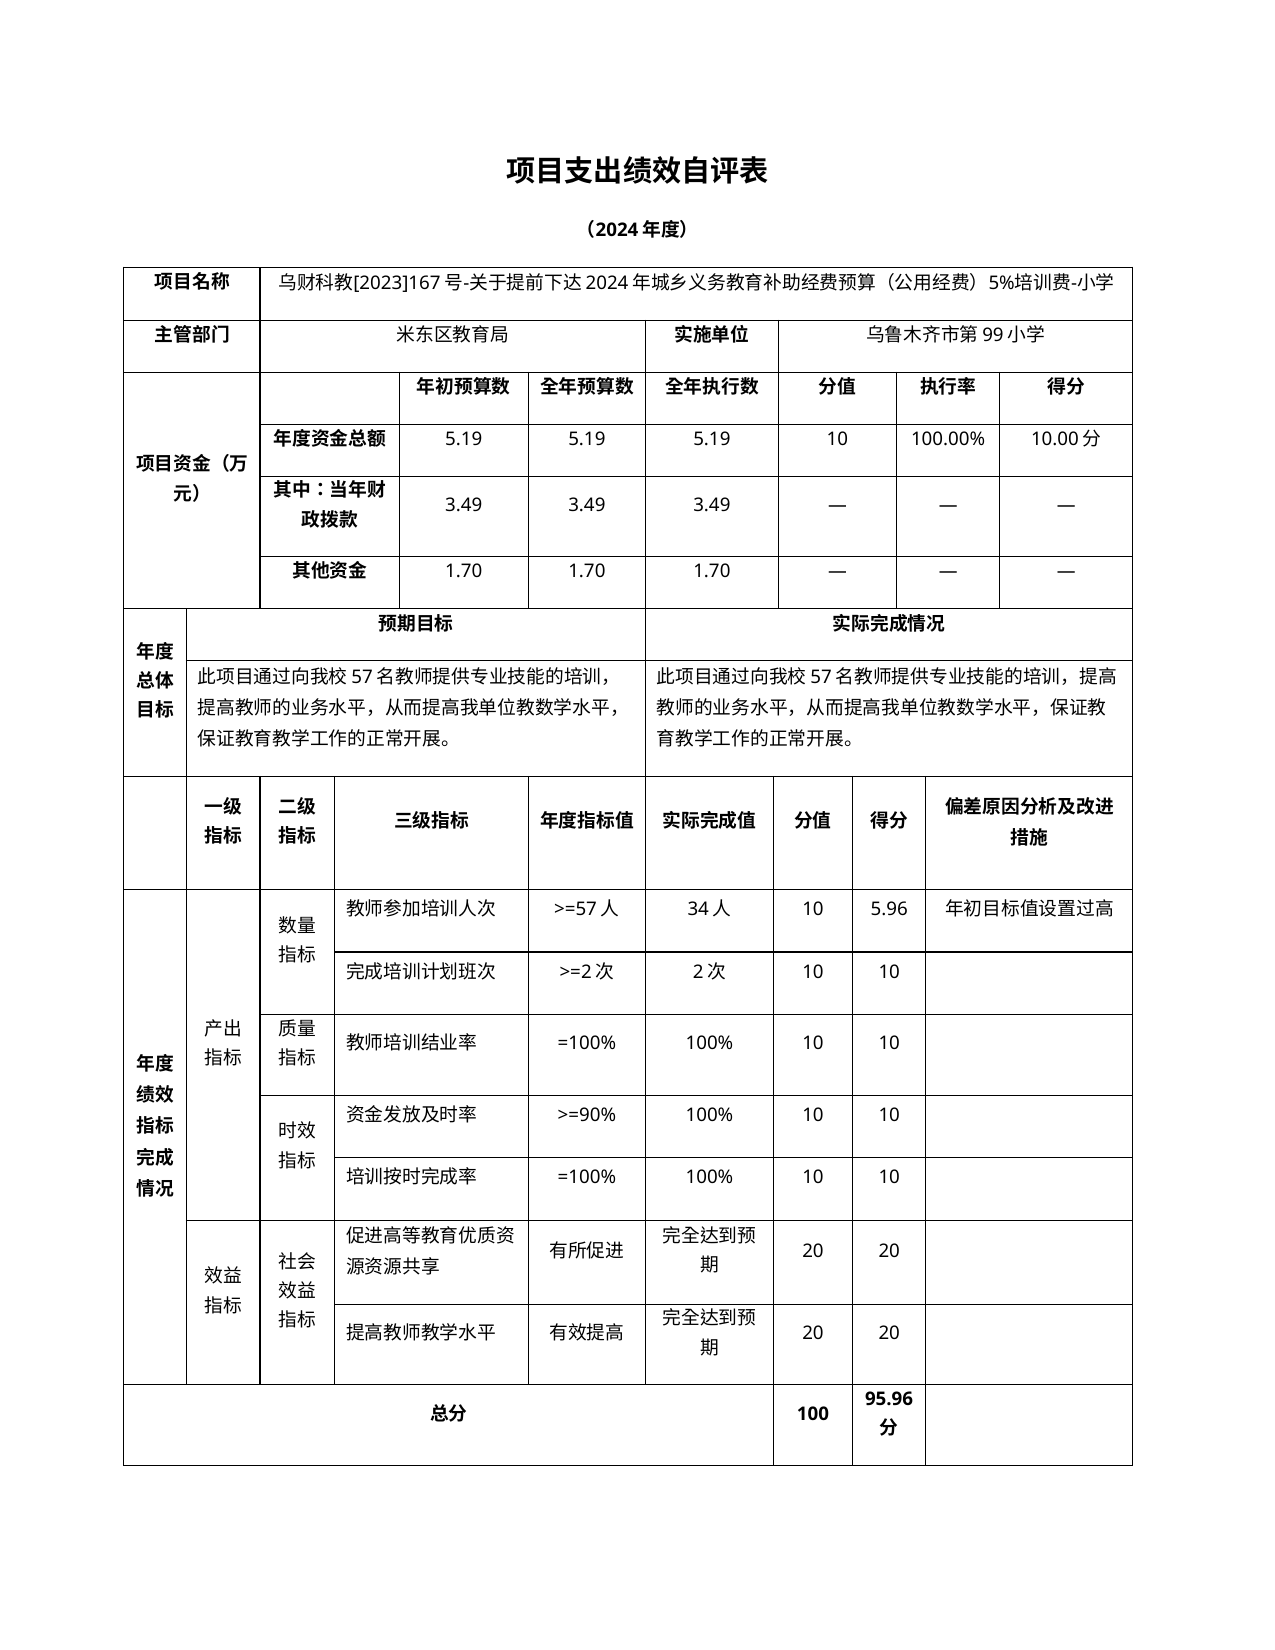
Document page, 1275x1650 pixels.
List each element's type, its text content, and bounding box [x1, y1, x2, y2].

table_cell — [1000, 477, 1132, 556]
table_cell 数量指标 [261, 890, 334, 1014]
table_cell 年度资金总额 [261, 425, 399, 476]
table_cell [261, 373, 399, 424]
table_cell =100% [529, 1158, 645, 1219]
table_cell 3.49 [400, 477, 528, 556]
table_cell 提高教师教学水平 [335, 1305, 528, 1384]
table_cell 10 [779, 425, 896, 476]
table_cell 1.70 [400, 557, 528, 608]
table_cell 执行率 [897, 373, 999, 424]
table_cell 分值 [774, 777, 852, 889]
table_cell [926, 1015, 1132, 1094]
table_cell 其他资金 [261, 557, 399, 608]
table_cell 分值 [779, 373, 896, 424]
table_cell 5.19 [400, 425, 528, 476]
table_cell 全年执行数 [646, 373, 778, 424]
table_cell 年度总体目标 [124, 609, 186, 776]
table_cell — [779, 477, 896, 556]
table_cell — [897, 477, 999, 556]
table_cell 实际完成情况 [646, 609, 1132, 660]
table_cell 3.49 [646, 477, 778, 556]
table_cell 100% [646, 1015, 773, 1094]
table_cell 5.19 [529, 425, 645, 476]
table_cell 米东区教育局 [261, 321, 645, 372]
table_cell 年度指标值 [529, 777, 645, 889]
table_cell 5.19 [646, 425, 778, 476]
table_cell [926, 1096, 1132, 1157]
table_cell 有效提高 [529, 1305, 645, 1384]
table_cell 1.70 [529, 557, 645, 608]
table_cell 完成培训计划班次 [335, 953, 528, 1014]
table_cell >=90% [529, 1096, 645, 1157]
table_cell 教师参加培训人次 [335, 890, 528, 951]
table_cell — [779, 557, 896, 608]
table_cell 三级指标 [335, 777, 528, 889]
table_cell 10 [853, 1096, 925, 1157]
table_cell 10.00分 [1000, 425, 1132, 476]
text （2024年度） [187, 216, 1087, 242]
table_cell 实际完成值 [646, 777, 773, 889]
table_cell 实施单位 [646, 321, 778, 372]
table_cell 10 [853, 953, 925, 1014]
table_cell 全年预算数 [529, 373, 645, 424]
table_cell 20 [774, 1221, 852, 1304]
table_cell 乌鲁木齐市第99小学 [779, 321, 1132, 372]
table_cell 得分 [1000, 373, 1132, 424]
table_cell >=57人 [529, 890, 645, 951]
table_cell 10 [774, 1158, 852, 1219]
table_cell 100 [774, 1385, 852, 1465]
table_cell 5.96 [853, 890, 925, 951]
table_cell 有所促进 [529, 1221, 645, 1304]
table_cell [926, 953, 1132, 1014]
table_cell [926, 1158, 1132, 1219]
table_cell 完全达到预期 [646, 1221, 773, 1304]
table_cell 10 [774, 890, 852, 951]
table_cell [926, 1385, 1132, 1465]
table_cell 一级指标 [187, 777, 259, 889]
table_cell 10 [853, 1015, 925, 1094]
table_cell 10 [774, 953, 852, 1014]
table_cell >=2次 [529, 953, 645, 1014]
table_cell 教师培训结业率 [335, 1015, 528, 1094]
table_cell 年初预算数 [400, 373, 528, 424]
table_cell 资金发放及时率 [335, 1096, 528, 1157]
table_cell [926, 1305, 1132, 1384]
table_cell 培训按时完成率 [335, 1158, 528, 1219]
table_cell 项目资金（万元） [124, 373, 259, 608]
table_cell 20 [853, 1221, 925, 1304]
table_cell 社会效益指标 [261, 1221, 334, 1384]
table_cell 产出指标 [187, 890, 259, 1219]
table_cell — [897, 557, 999, 608]
table_cell 促进高等教育优质资源资源共享 [335, 1221, 528, 1304]
table_cell 3.49 [529, 477, 645, 556]
table_cell 效益指标 [187, 1221, 259, 1384]
table_cell 主管部门 [124, 321, 259, 372]
table_cell 得分 [853, 777, 925, 889]
table_cell 此项目通过向我校57名教师提供专业技能的培训，提高教师的业务水平，从而提高我单位教数学水平，保证教育教学工作的正常开展。 [646, 661, 1132, 776]
table_cell 预期目标 [187, 609, 645, 660]
table_cell 偏差原因分析及改进措施 [926, 777, 1132, 889]
table_cell 100% [646, 1096, 773, 1157]
table_cell [926, 1221, 1132, 1304]
table_cell 100% [646, 1158, 773, 1219]
table_cell 年初目标值设置过高 [926, 890, 1132, 951]
table_cell 2次 [646, 953, 773, 1014]
table_cell =100% [529, 1015, 645, 1094]
table_cell — [1000, 557, 1132, 608]
table_header 乌财科教[2023]167号-关于提前下达2024年城乡义务教育补助经费预算（公用经费）5%培训费-小学 [261, 268, 1132, 319]
table_cell 34人 [646, 890, 773, 951]
table_cell 时效指标 [261, 1096, 334, 1219]
table_cell 10 [774, 1015, 852, 1094]
table_cell 1.70 [646, 557, 778, 608]
text 项目支出绩效自评表 [187, 150, 1087, 190]
table_cell 10 [853, 1158, 925, 1219]
table_cell 20 [853, 1305, 925, 1384]
table_cell 此项目通过向我校57名教师提供专业技能的培训，提高教师的业务水平，从而提高我单位教数学水平，保证教育教学工作的正常开展。 [187, 661, 645, 776]
table_cell 质量指标 [261, 1015, 334, 1094]
table_cell 二级指标 [261, 777, 334, 889]
table_cell 其中：当年财政拨款 [261, 477, 399, 556]
table_cell [124, 777, 186, 889]
table_cell 年度绩效指标完成情况 [124, 890, 186, 1384]
table_cell 完全达到预期 [646, 1305, 773, 1384]
table_cell 20 [774, 1305, 852, 1384]
table_cell 总分 [124, 1385, 773, 1465]
table_cell 100.00% [897, 425, 999, 476]
table_header 项目名称 [124, 268, 259, 319]
table_cell 10 [774, 1096, 852, 1157]
table_cell 95.96分 [853, 1385, 925, 1465]
